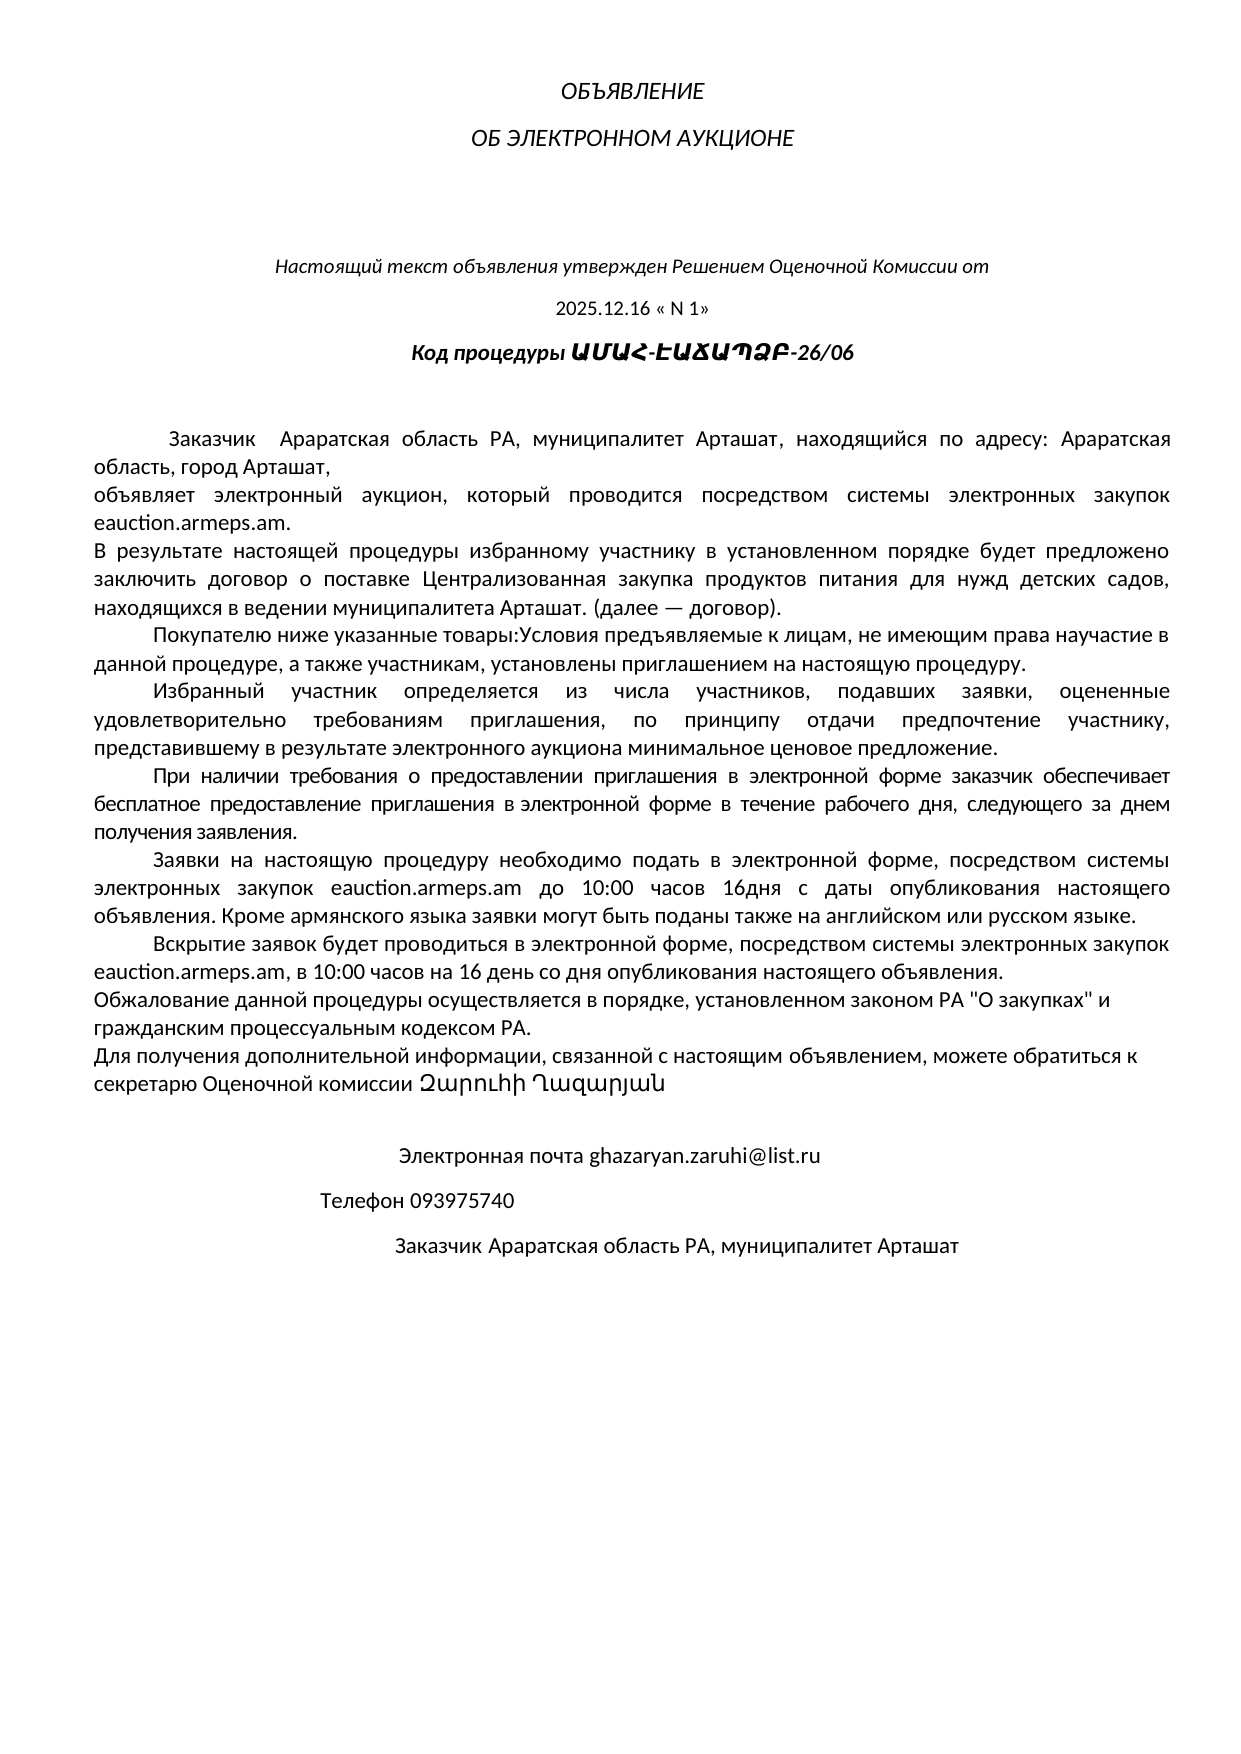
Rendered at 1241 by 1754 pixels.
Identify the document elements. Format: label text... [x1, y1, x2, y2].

text В результате настоящей процедуры избранному участнику в установленном порядке будет предложено заключить договор о поставке Централизованная закупка продуктов питания для нужд детских садов, находящихся в ведении муниципалитета Арташат. (далее — договор). [94, 537, 1171, 621]
text Настоящий текст объявления утвержден Решением Оценочной Комиссии от [94, 253, 1171, 279]
text ОБЪЯВЛЕНИЕ [94, 75, 1171, 106]
text Покупателю ниже указанные товары:Условия предъявляемые к лицам, не имеющим права научастие в данной процедуре, а также участникам, установлены приглашением на настоящую процедуру. [94, 621, 1171, 677]
text Заявки на настоящую процедуру необходимо подать в электронной форме, посредством системы электронных закупок eauction.armeps.am до 10:00 часов 16дня с даты опубликования настоящего объявления. Кроме армянского языка заявки могут быть поданы также на английском или русском языке. [94, 845, 1171, 929]
text Для получения дополнительной информации, связанной с настоящим объявлением, можете обратиться к секретарю Оценочной комиссии Զարուհի Ղազարյան [94, 1041, 1171, 1097]
text При наличии требования о предоставлении приглашения в электронной форме заказчик обеспечивает бесплатное предоставление приглашения в электронной форме в течение рабочего дня, следующего за днем получения заявления. [94, 761, 1171, 845]
text Обжалование данной процедуры осуществляется в порядке, установленном законом РА "О закупках" и гражданским процессуальным кодексом РА. [94, 985, 1171, 1041]
text 2025.12.16 « N 1» [94, 296, 1171, 321]
text Код процедуры ԱՄԱՀ-ԷԱՃԱՊՁԲ-26/06 [94, 338, 1171, 366]
text Телефон 093975740 [271, 1186, 1171, 1214]
text Избранный участник определяется из числа участников, подавших заявки, оцененные удовлетворительно требованиям приглашения, по принципу отдачи предпочтение участнику, представившему в результате электронного аукциона минимальное ценовое предложение. [94, 677, 1171, 761]
text объявляет электронный аукцион, который проводится посредством системы электронных закупок eauction.armeps.am. [94, 481, 1171, 537]
text Вскрытие заявок будет проводиться в электронной форме, посредством системы электронных закупок eauction.armeps.am, в 10:00 часов на 16 день со дня опубликования настоящего объявления. [94, 929, 1171, 985]
text Электронная почта ghazaryan.zaruhi@list.ru [94, 1142, 1171, 1170]
text ОБ ЭЛЕКТРОННОМ АУКЦИОНЕ [94, 122, 1171, 153]
text Заказчик Араратская область РА, муниципалитет Арташат [94, 1231, 1172, 1259]
text Заказчик Араратская область РА, муниципалитет Арташат, находящийся по адресу: Араратская область, город Арташат, [94, 424, 1171, 481]
